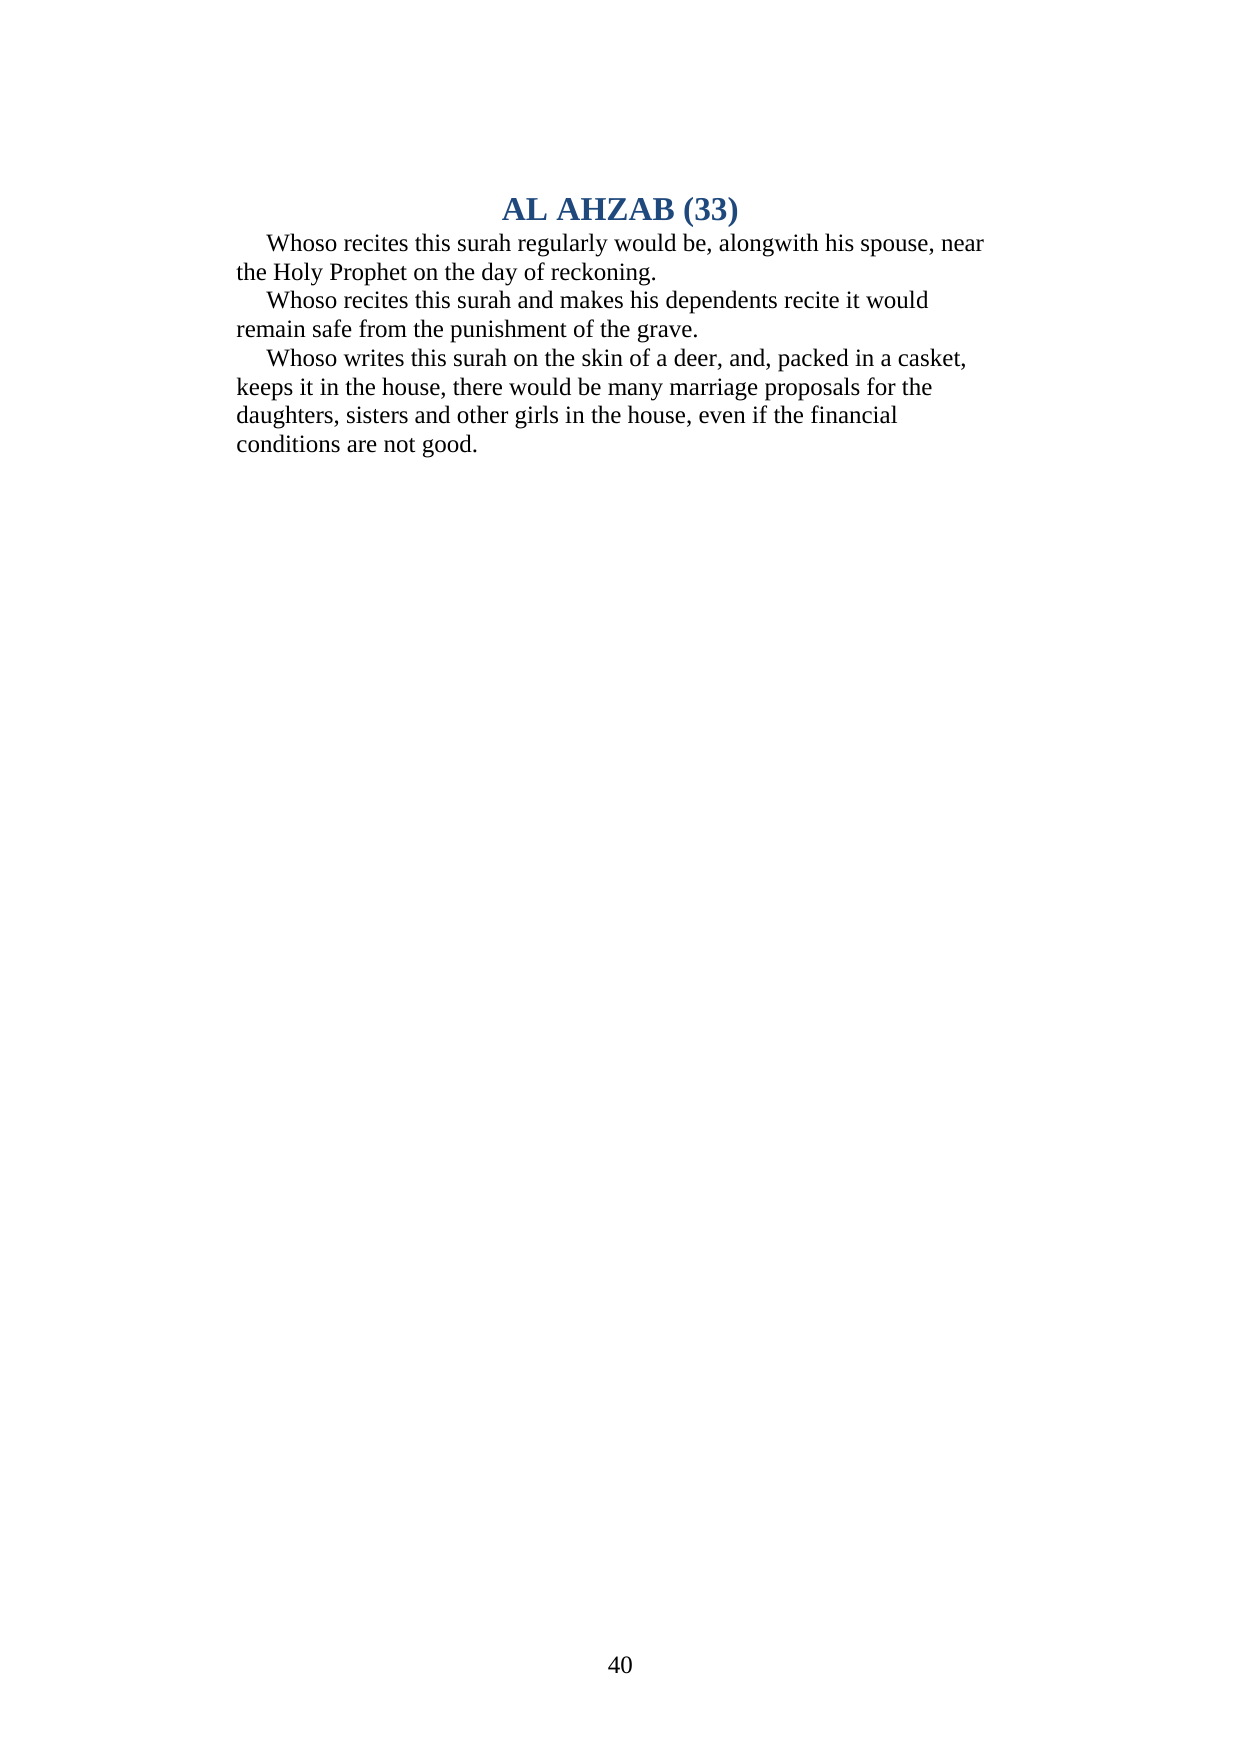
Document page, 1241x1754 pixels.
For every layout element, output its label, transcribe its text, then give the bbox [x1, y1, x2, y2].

subtitle AL AHZAB (33) [236, 190, 1004, 228]
text Whoso writes this surah on the skin of a deer, and, packed in a casket, keeps it in the house, there would be many marriage proposals for the daughters, sisters and other girls in the house, even if the financial conditions are not good. [236, 343, 1004, 458]
text Whoso recites this surah and makes his dependents recite it would remain safe from the punishment of the grave. [236, 286, 1004, 343]
text Whoso recites this surah regularly would be, alongwith his spouse, near the Holy Prophet on the day of reckoning. [236, 228, 1004, 286]
